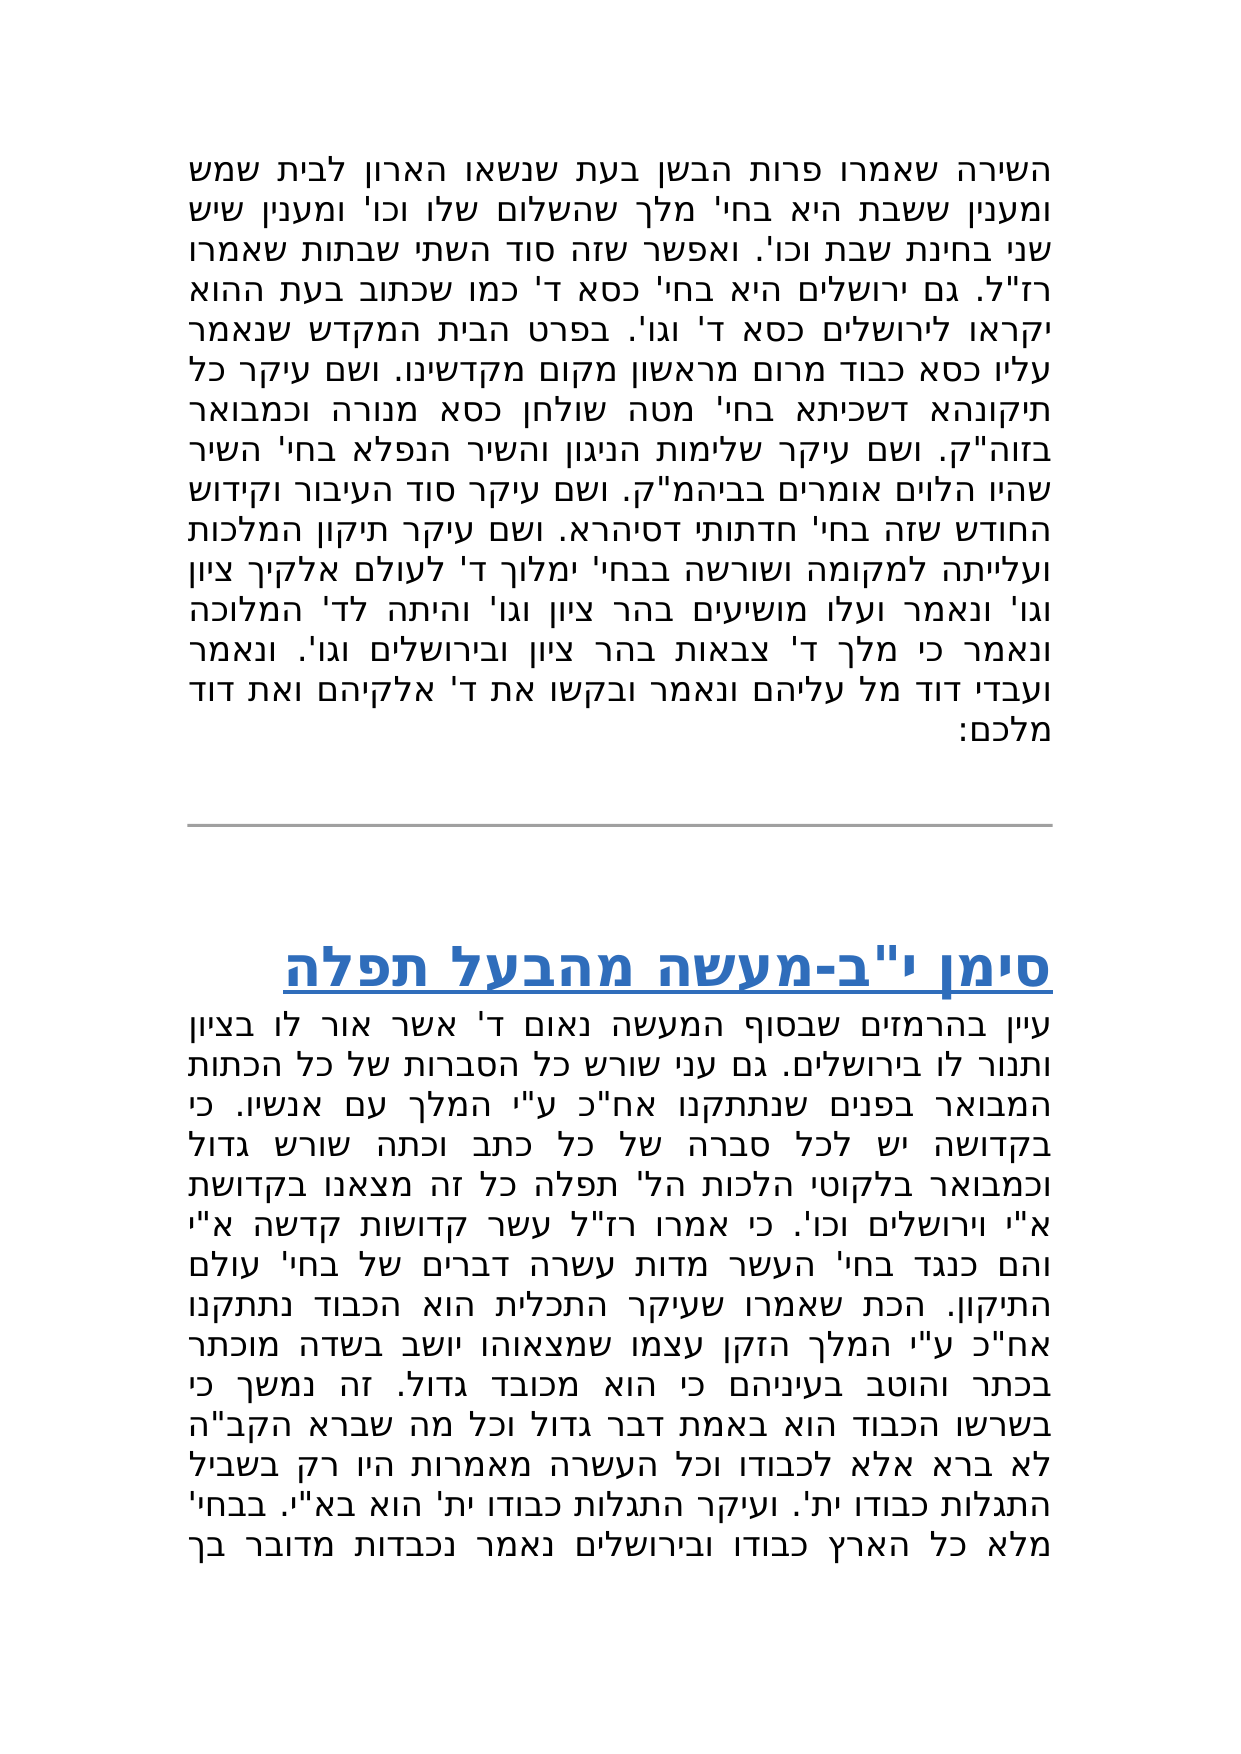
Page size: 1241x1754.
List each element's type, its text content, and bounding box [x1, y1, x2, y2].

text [187, 1005, 1053, 1565]
text סימן י"ב-מעשה מהבעל תפלה [187, 934, 1053, 1000]
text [187, 150, 1053, 819]
